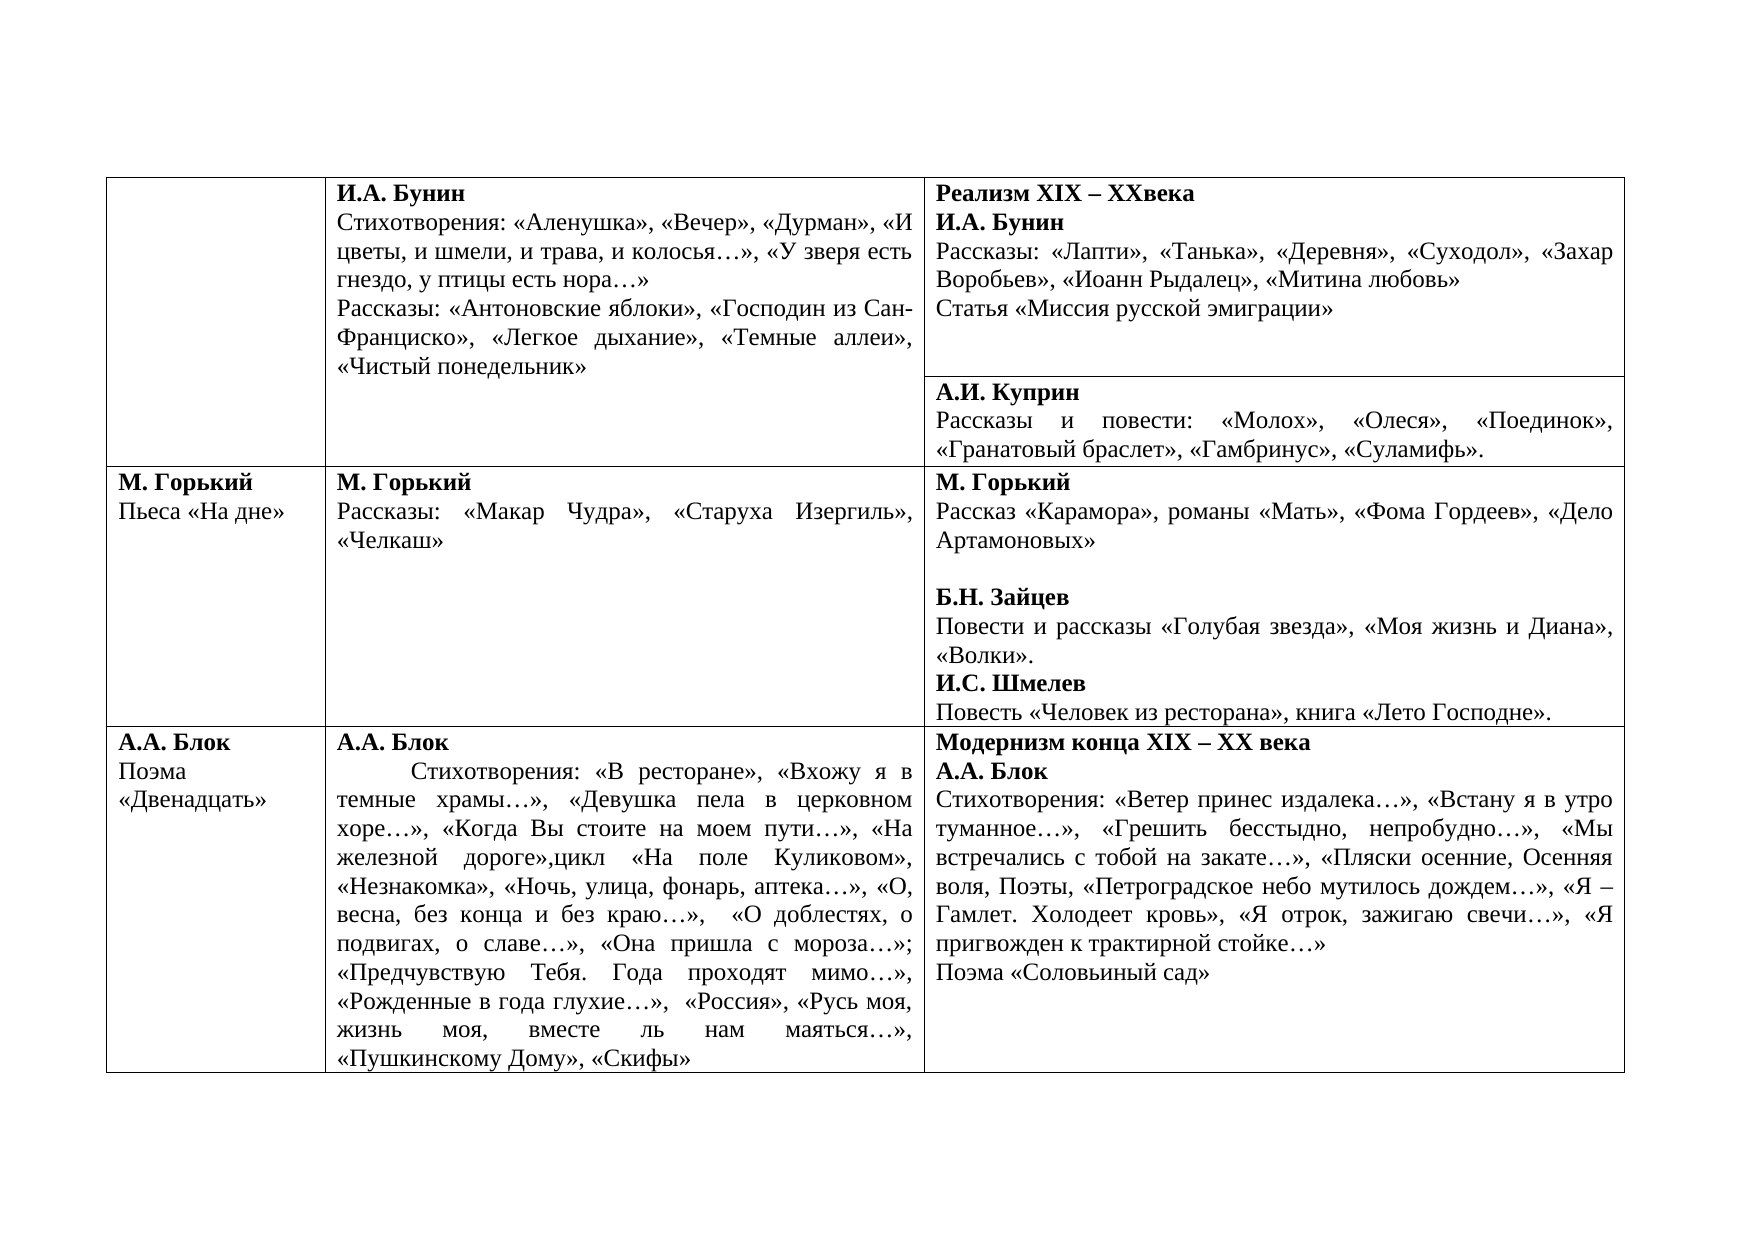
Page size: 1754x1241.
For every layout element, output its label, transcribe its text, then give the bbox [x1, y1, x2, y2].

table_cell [107, 727, 325, 1072]
table_cell Реализм XIX – XXвека И.А. Бунин Рассказы: «Лапти», «Танька», «Деревня», «Суходол», «Захар Воробьев», «Иоанн Рыдалец», «Митина любовь» Статья «Миссия русской эмиграции» [925, 178, 1624, 376]
table_cell А.А. Блок Стихотворения: «В ресторане», «Вхожу я в темные храмы…», «Девушка пела в церковном хоре…», «Когда Вы стоите на моем пути…», «На железной дороге»,цикл «На поле Куликовом», «Незнакомка», «Ночь, улица, фонарь, аптека…», «О, весна, без конца и без краю…», «О доблестях, о подвигах, о славе…», «Она пришла с мороза…»; «Предчувствую Тебя. Года проходят мимо…», «Рожденные в года глухие…», «Россия», «Русь моя, жизнь моя, вместе ль нам маяться…», «Пушкинскому Дому», «Скифы» [326, 727, 924, 1072]
table_cell М. Горький Рассказы: «Макар Чудра», «Старуха Изергиль», «Челкаш» [326, 467, 924, 726]
table_cell А.И. Куприн Рассказы и повести: «Молох», «Олеся», «Поединок», «Гранатовый браслет», «Гамбринус», «Суламифь». [925, 377, 1624, 466]
table_cell М. Горький Рассказ «Карамора», романы «Мать», «Фома Гордеев», «Дело Артамоновых» Б.Н. Зайцев Повести и рассказы «Голубая звезда», «Моя жизнь и Диана», «Волки». И.С. Шмелев Повесть «Человек из ресторана», книга «Лето Господне». [925, 467, 1624, 726]
table_cell И.А. Бунин Стихотворения: «Аленушка», «Вечер», «Дурман», «И цветы, и шмели, и трава, и колосья…», «У зверя есть гнездо, у птицы есть нора…» Рассказы: «Антоновские яблоки», «Господин из Сан-Франциско», «Легкое дыхание», «Темные аллеи», «Чистый понедельник» [326, 178, 924, 466]
table_cell [107, 178, 325, 466]
table_cell М. Горький Пьеса «На дне» [107, 467, 325, 726]
table_cell Модернизм конца XIX – ХХ века А.А. Блок Стихотворения: «Ветер принес издалека…», «Встану я в утро туманное…», «Грешить бесстыдно, непробудно…», «Мы встречались с тобой на закате…», «Пляски осенние, Осенняя воля, Поэты, «Петроградское небо мутилось дождем…», «Я – Гамлет. Холодеет кровь», «Я отрок, зажигаю свечи…», «Я пригвожден к трактирной стойке…» Поэма «Соловьиный сад» [925, 727, 1624, 1072]
